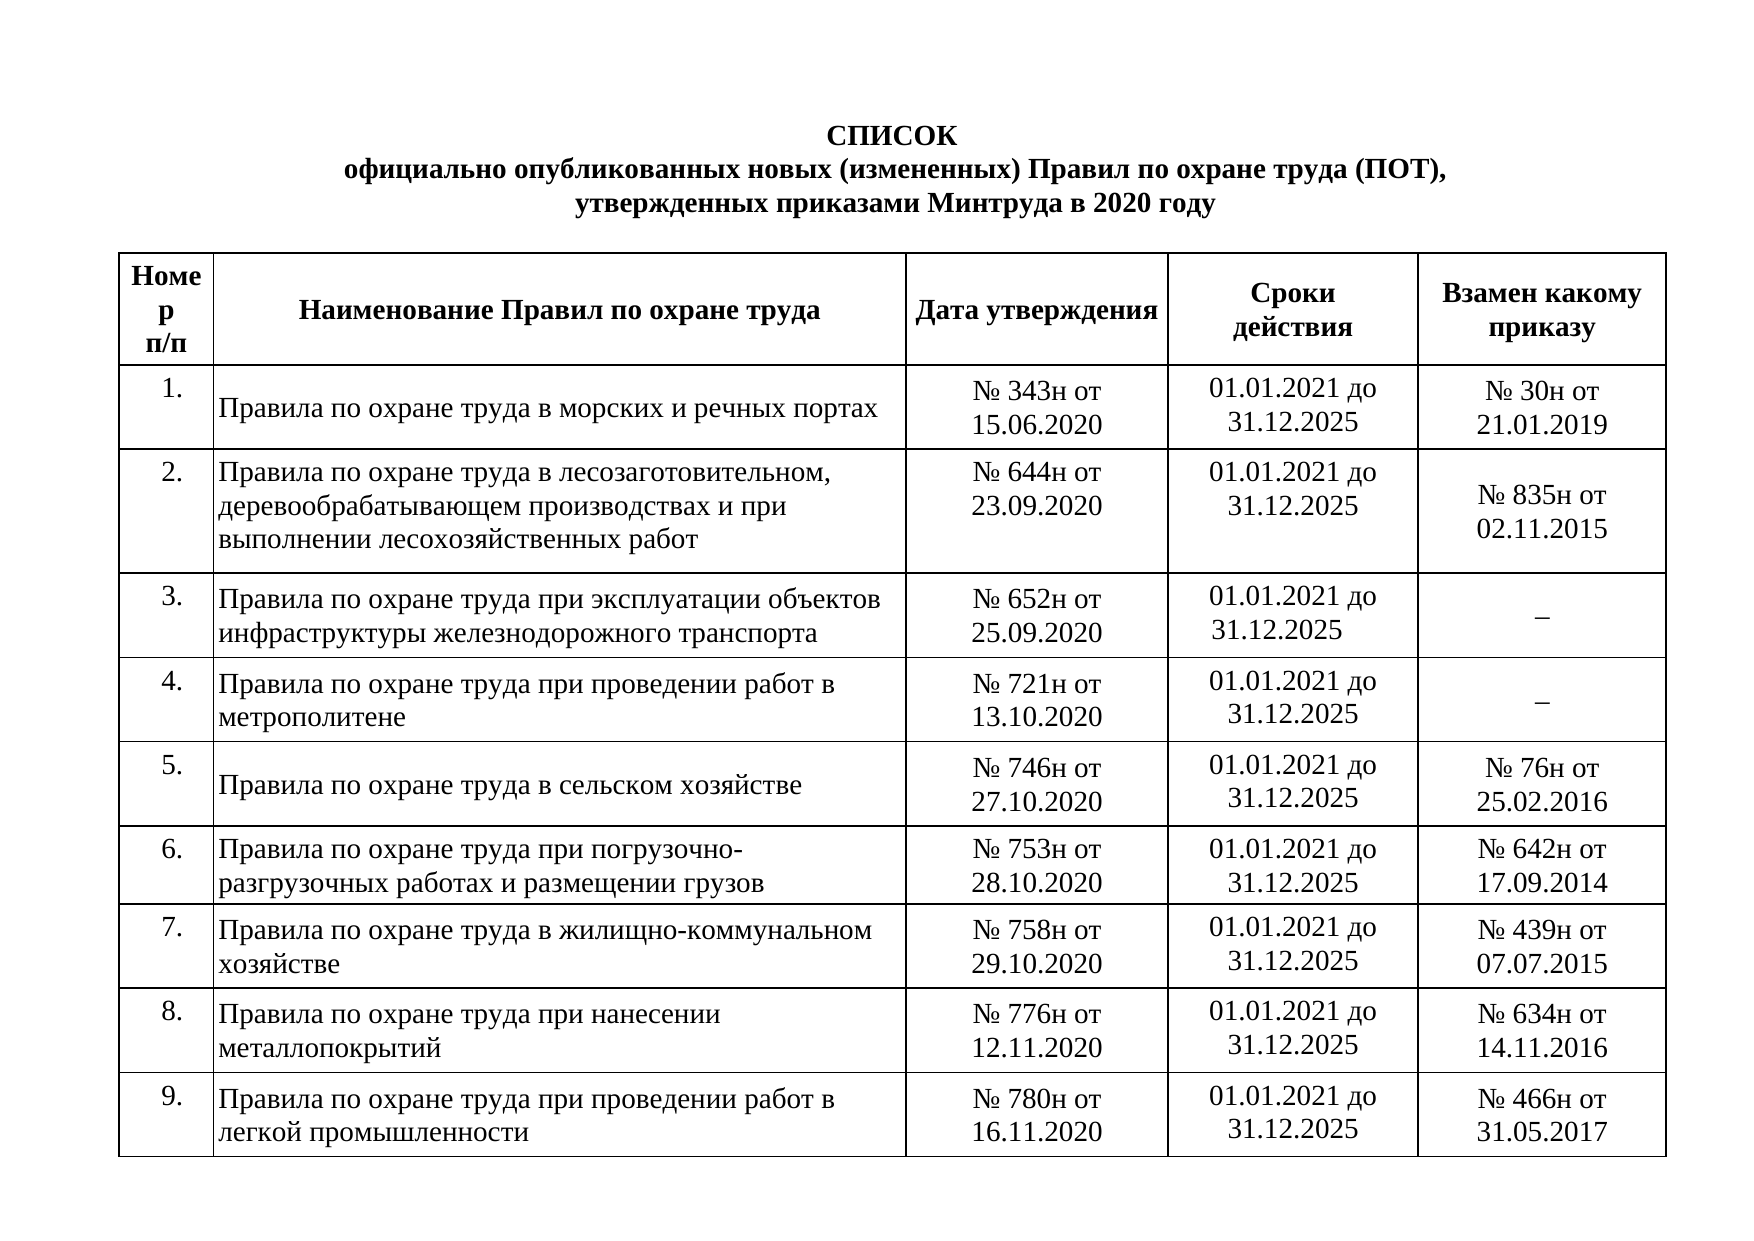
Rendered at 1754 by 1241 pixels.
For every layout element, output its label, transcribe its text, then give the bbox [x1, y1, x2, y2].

table_cell Правила по охране труда в лесозаготовительном, деревообрабатывающем производствах и при выполнении лесохозяйственных работ [214, 450, 905, 572]
table_cell 01.01.2021 до 31.12.2025 [1169, 989, 1417, 1072]
table_cell [120, 658, 213, 741]
table_header Сроки действия [1169, 254, 1417, 364]
table_cell Правила по охране труда при проведении работ в метрополитене [214, 658, 905, 741]
table_cell Правила по охране труда при проведении работ в легкой промышленности [214, 1073, 905, 1156]
table_cell [120, 905, 213, 987]
table_cell № 30н от 21.01.2019 [1419, 366, 1665, 448]
table_cell [120, 989, 213, 1072]
text СПИСОК [118, 118, 1665, 152]
table_cell [120, 574, 213, 656]
table_cell 01.01.2021 до 31.12.2025 [1169, 905, 1417, 987]
table_cell Правила по охране труда в сельском хозяйстве [214, 742, 905, 825]
table_header Взамен какому приказу [1419, 254, 1665, 364]
table_cell № 721н от 13.10.2020 [907, 658, 1167, 741]
table_cell № 466н от 31.05.2017 [1419, 1073, 1665, 1156]
table_header Номер п/п [120, 254, 213, 364]
table_cell Правила по охране труда в жилищно-коммунальном хозяйстве [214, 905, 905, 987]
table_cell Правила по охране труда при нанесении металлопокрытий [214, 989, 905, 1072]
text официально опубликованных новых (измененных) Правил по охране труда (ПОТ), [118, 152, 1665, 185]
table_cell [120, 827, 213, 903]
table_header Дата утверждения [907, 254, 1167, 364]
table_cell Правила по охране труда при погрузочно-разгрузочных работах и размещении грузов [214, 827, 905, 903]
table_cell № 652н от 25.09.2020 [907, 574, 1167, 656]
table_cell – [1419, 658, 1665, 741]
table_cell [1169, 1073, 1417, 1156]
table_cell [120, 450, 213, 572]
table_cell № 642н от 17.09.2014 [1419, 827, 1665, 903]
table_cell № 634н от 14.11.2016 [1419, 989, 1665, 1072]
table_cell № 753н от 28.10.2020 [907, 827, 1167, 903]
table_cell 01.01.2021 до 31.12.2025 [1169, 742, 1417, 825]
table_cell 01.01.2021 до 31.12.2025 [1169, 450, 1417, 572]
table_cell [120, 742, 213, 825]
table_cell 01.01.2021 до 31.12.2025 [1169, 827, 1417, 903]
table_cell 01.01.2021 до 31.12.2025 [1169, 366, 1417, 448]
table_cell [120, 1073, 213, 1156]
table_cell № 746н от 27.10.2020 [907, 742, 1167, 825]
table_cell Правила по охране труда при эксплуатации объектов инфраструктуры железнодорожного транспорта [214, 574, 905, 656]
table_cell № 758н от 29.10.2020 [907, 905, 1167, 987]
table_cell № 76н от 25.02.2016 [1419, 742, 1665, 825]
text утвержденных приказами Минтруда в 2020 году [118, 185, 1665, 219]
table_cell Правила по охране труда в морских и речных портах [214, 366, 905, 448]
table_cell № 644н от 23.09.2020 [907, 450, 1167, 572]
table_header Наименование Правил по охране труда [214, 254, 905, 364]
table_cell – [1419, 574, 1665, 656]
table_cell 01.01.2021 до 31.12.2025 [1169, 658, 1417, 741]
table_cell № 835н от 02.11.2015 [1419, 450, 1665, 572]
table_cell 01.01.2021 до 31.12.2025 [1169, 574, 1417, 656]
table_cell [120, 366, 213, 448]
table_cell № 343н от 15.06.2020 [907, 366, 1167, 448]
table_cell № 439н от 07.07.2015 [1419, 905, 1665, 987]
table_cell № 776н от 12.11.2020 [907, 989, 1167, 1072]
table_cell № 780н от 16.11.2020 [907, 1073, 1167, 1156]
